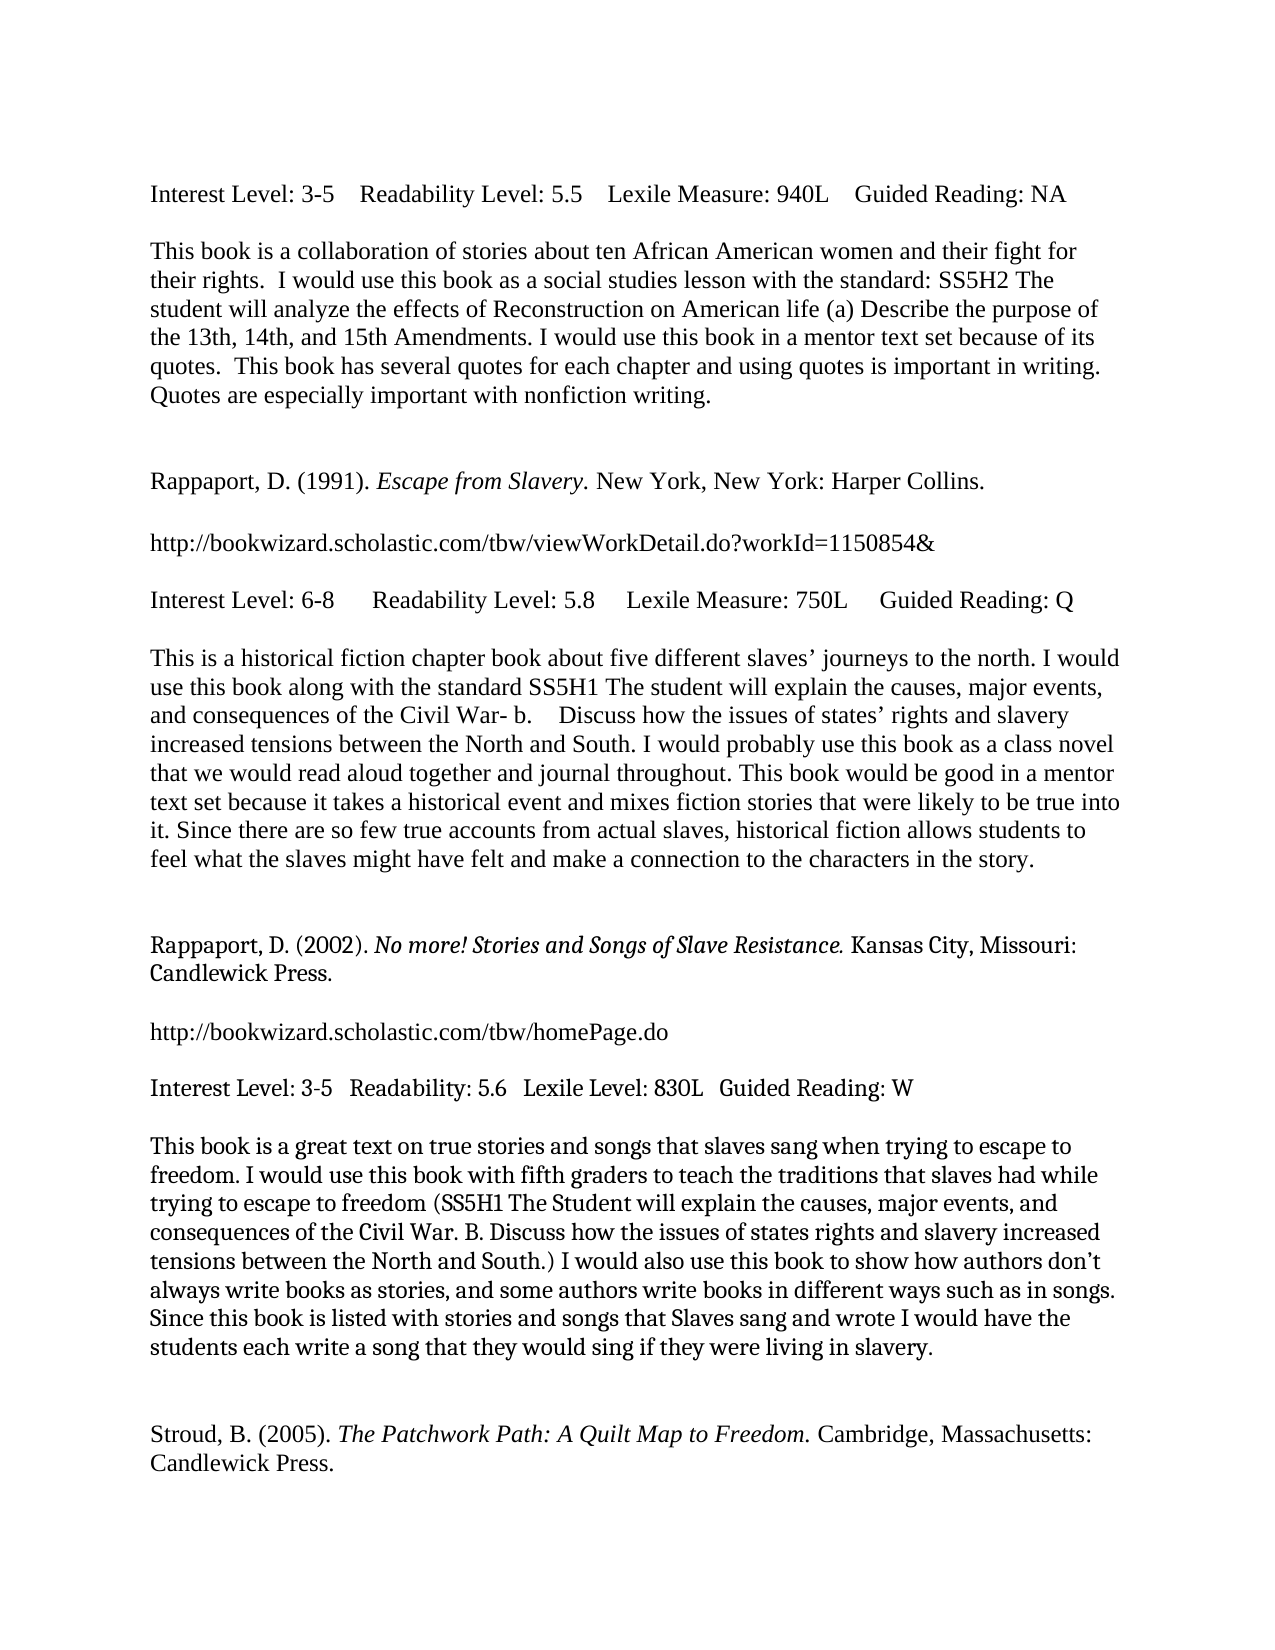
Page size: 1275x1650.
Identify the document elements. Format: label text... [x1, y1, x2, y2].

text This book is a collaboration of stories about ten African American women and their fight for their rights. I would use this book as a social studies lesson with the standard: SS5H2 The student will analyze the effects of Reconstruction on American life (a) Describe the purpose of the 13th, 14th, and 15th Amendments. I would use this book in a mentor text set because of its quotes. This book has several quotes for each chapter and using quotes is important in writing. Quotes are especially important with nonfiction writing. [150, 236, 1125, 409]
text Interest Level: 3-5 Readability Level: 5.5 Lexile Measure: 940L Guided Reading: NA [150, 179, 1125, 207]
text Stroud, B. (2005). The Patchwork Path: A Quilt Map to Freedom. Cambridge, Massachusetts: Candlewick Press. [150, 1419, 1125, 1477]
text http://bookwizard.scholastic.com/tbw/homePage.do [150, 1017, 1125, 1046]
text Rappaport, D. (1991). Escape from Slavery. New York, New York: Harper Collins. [150, 466, 1125, 495]
text Interest Level: 6-8 Readability Level: 5.8 Lexile Measure: 750L Guided Reading: Q [150, 586, 1125, 614]
text This is a historical fiction chapter book about five different slaves’ journeys to the north. I would use this book along with the standard SS5H1 The student will explain the causes, major events, and consequences of the Civil War- b. Discuss how the issues of states’ rights and slavery increased tensions between the North and South. I would probably use this book as a class novel that we would read aloud together and journal throughout. This book would be good in a mentor text set because it takes a historical event and mixes fiction stories that were likely to be true into it. Since there are so few true accounts from actual slaves, historical fiction allows students to feel what the slaves might have felt and make a connection to the characters in the story. [150, 643, 1125, 873]
text Interest Level: 3-5 Readability: 5.6 Lexile Level: 830L Guided Reading: W [150, 1074, 1125, 1103]
text http://bookwizard.scholastic.com/tbw/viewWorkDetail.do?workId=1150854& [150, 528, 1125, 557]
text Rappaport, D. (2002). No more! Stories and Songs of Slave Resistance. Kansas City, Missouri: Candlewick Press. [150, 931, 1125, 988]
text This book is a great text on true stories and songs that slaves sang when trying to escape to freedom. I would use this book with fifth graders to teach the traditions that slaves had while trying to escape to freedom (SS5H1 The Student will explain the causes, major events, and consequences of the Civil War. B. Discuss how the issues of states rights and slavery increased tensions between the North and South.) I would also use this book to show how authors don’t always write books as stories, and some authors write books in different ways such as in songs. Since this book is listed with stories and songs that Slaves sang and wrote I would have the students each write a song that they would sing if they were living in slavery. [150, 1132, 1125, 1362]
